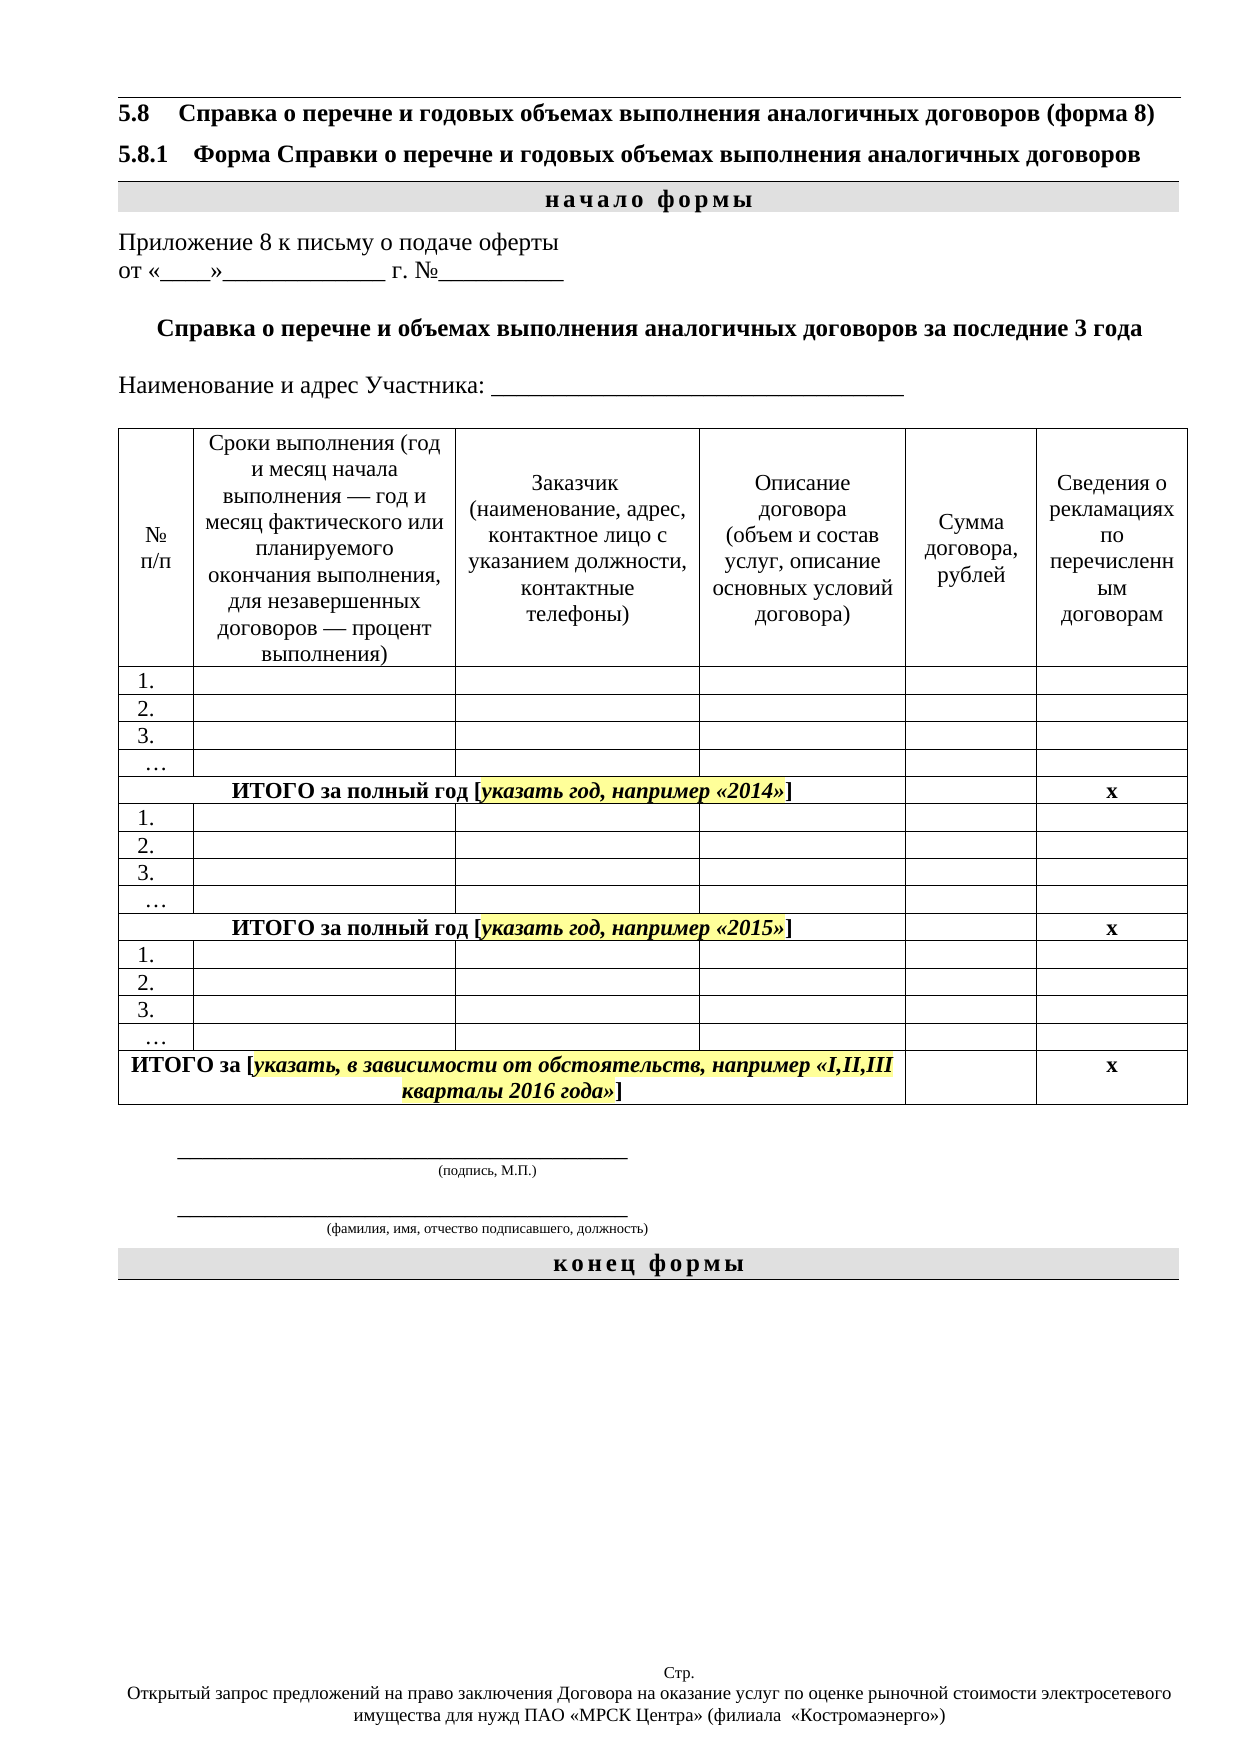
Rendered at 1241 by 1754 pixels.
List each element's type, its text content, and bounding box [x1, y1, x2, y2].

table_header Сроки выполнения (год и месяц начала выполнения — год и месяц фактического или планируемого окончания выполнения, для незавершенных договоров — процент выполнения) [194, 429, 455, 666]
table_cell [700, 886, 905, 913]
table_cell [906, 722, 1036, 748]
table_cell [906, 859, 1036, 885]
table_cell [1037, 722, 1187, 748]
table_cell [1037, 804, 1187, 831]
table_cell [906, 667, 1036, 694]
text Справка о перечне и объемах выполнения аналогичных договоров за последние 3 года [118, 313, 1181, 342]
text Наименование и адрес Участника: _________________________________ [118, 371, 1181, 399]
table_cell [194, 722, 455, 748]
table_cell х [1037, 777, 1187, 803]
table_cell [456, 804, 699, 831]
table_cell [906, 777, 1036, 803]
table_cell [456, 832, 699, 858]
table_cell … [119, 750, 193, 776]
table_cell [906, 804, 1036, 831]
subtitle Справка о перечне и годовых объемах выполнения аналогичных договоров (форма 8) [118, 98, 1181, 127]
table_cell [906, 1024, 1036, 1050]
table_cell [906, 914, 1036, 940]
table_cell [119, 859, 193, 885]
table_cell [1037, 969, 1187, 995]
table_cell [1037, 1024, 1187, 1050]
table_cell [194, 941, 455, 968]
table_cell х [1037, 914, 1187, 940]
table_cell ИТОГО за [указать, в зависимости от обстоятельств, например «I,II,III кварталы 2016 года»] [615, 1051, 905, 1103]
table_cell [700, 750, 905, 776]
table_cell [456, 750, 699, 776]
text (подпись, М.П.) [118, 1162, 797, 1191]
table_header Заказчик (наименование, адрес, контактное лицо с указанием должности, контактные телефоны) [456, 429, 699, 666]
table_cell [700, 667, 905, 694]
table_cell [194, 886, 455, 913]
table_cell [194, 667, 455, 694]
table_cell [906, 695, 1036, 721]
table_cell … [119, 886, 193, 913]
table_cell ИТОГО за полный год [указать год, например «2014»] [119, 777, 481, 803]
table_cell [906, 832, 1036, 858]
table_cell [456, 859, 699, 885]
table_cell [700, 1024, 905, 1050]
table_cell ИТОГО за [указать, в зависимости от обстоятельств, например «I,II,III кварталы 2016 года»] [119, 1051, 402, 1103]
table_header Сумма договора, рублей [906, 429, 1036, 666]
table_header Описание договора (объем и состав услуг, описание основных условий договора) [700, 429, 905, 666]
table_cell [194, 969, 455, 995]
table_cell [906, 969, 1036, 995]
table_cell х [1037, 1051, 1187, 1103]
table_cell [194, 695, 455, 721]
table_cell [700, 832, 905, 858]
text конец формы [118, 1248, 1179, 1279]
table_cell [119, 969, 193, 995]
table_cell [194, 832, 455, 858]
table_cell [194, 1024, 455, 1050]
table_cell [700, 695, 905, 721]
table_cell [1037, 832, 1187, 858]
table_cell [1037, 695, 1187, 721]
table_cell [119, 695, 193, 721]
text Приложение 8 к письму о подаче оферты от «____»_____________ г. №__________ [118, 227, 1181, 284]
table_cell [906, 1051, 1036, 1103]
table_cell [1037, 941, 1187, 968]
table_cell [194, 750, 455, 776]
table_cell [119, 722, 193, 748]
table_cell … [119, 1024, 193, 1050]
table_cell [906, 886, 1036, 913]
table_cell [456, 941, 699, 968]
table_cell [906, 941, 1036, 968]
table_cell [1037, 750, 1187, 776]
table_cell ИТОГО за полный год [указать год, например «2014»] [785, 777, 905, 803]
subtitle Форма Справки о перечне и годовых объемах выполнения аналогичных договоров [118, 139, 1181, 168]
table_cell [456, 1024, 699, 1050]
table_cell [700, 804, 905, 831]
table_header № п/п [119, 429, 193, 666]
text (фамилия, имя, отчество подписавшего, должность) [118, 1219, 797, 1248]
table_cell ИТОГО за полный год [указать год, например «2015»] [119, 914, 481, 940]
table_cell [456, 996, 699, 1022]
table_cell [119, 941, 193, 968]
table_cell [700, 941, 905, 968]
table_cell [1037, 859, 1187, 885]
table_cell [456, 667, 699, 694]
table_cell [456, 886, 699, 913]
table_cell [700, 722, 905, 748]
table_cell ИТОГО за полный год [указать год, например «2015»] [785, 914, 905, 940]
table_cell [119, 832, 193, 858]
table_header Сведения о рекламациях по перечисленным договорам [1037, 429, 1187, 666]
table_cell [906, 750, 1036, 776]
table_cell [1037, 667, 1187, 694]
table_cell [119, 667, 193, 694]
table_cell [119, 996, 193, 1022]
text ____________________________________ [118, 1191, 1181, 1219]
text ____________________________________ [118, 1133, 1181, 1162]
table_cell [906, 996, 1036, 1022]
table_cell [194, 804, 455, 831]
table_cell [194, 859, 455, 885]
table_cell [456, 695, 699, 721]
table_cell [194, 996, 455, 1022]
table_cell [456, 969, 699, 995]
table_cell [700, 969, 905, 995]
table_cell [119, 804, 193, 831]
table_cell [1037, 996, 1187, 1022]
table_cell [700, 859, 905, 885]
text начало формы [118, 182, 1179, 212]
table_cell [700, 996, 905, 1022]
table_cell [1037, 886, 1187, 913]
table_cell [456, 722, 699, 748]
